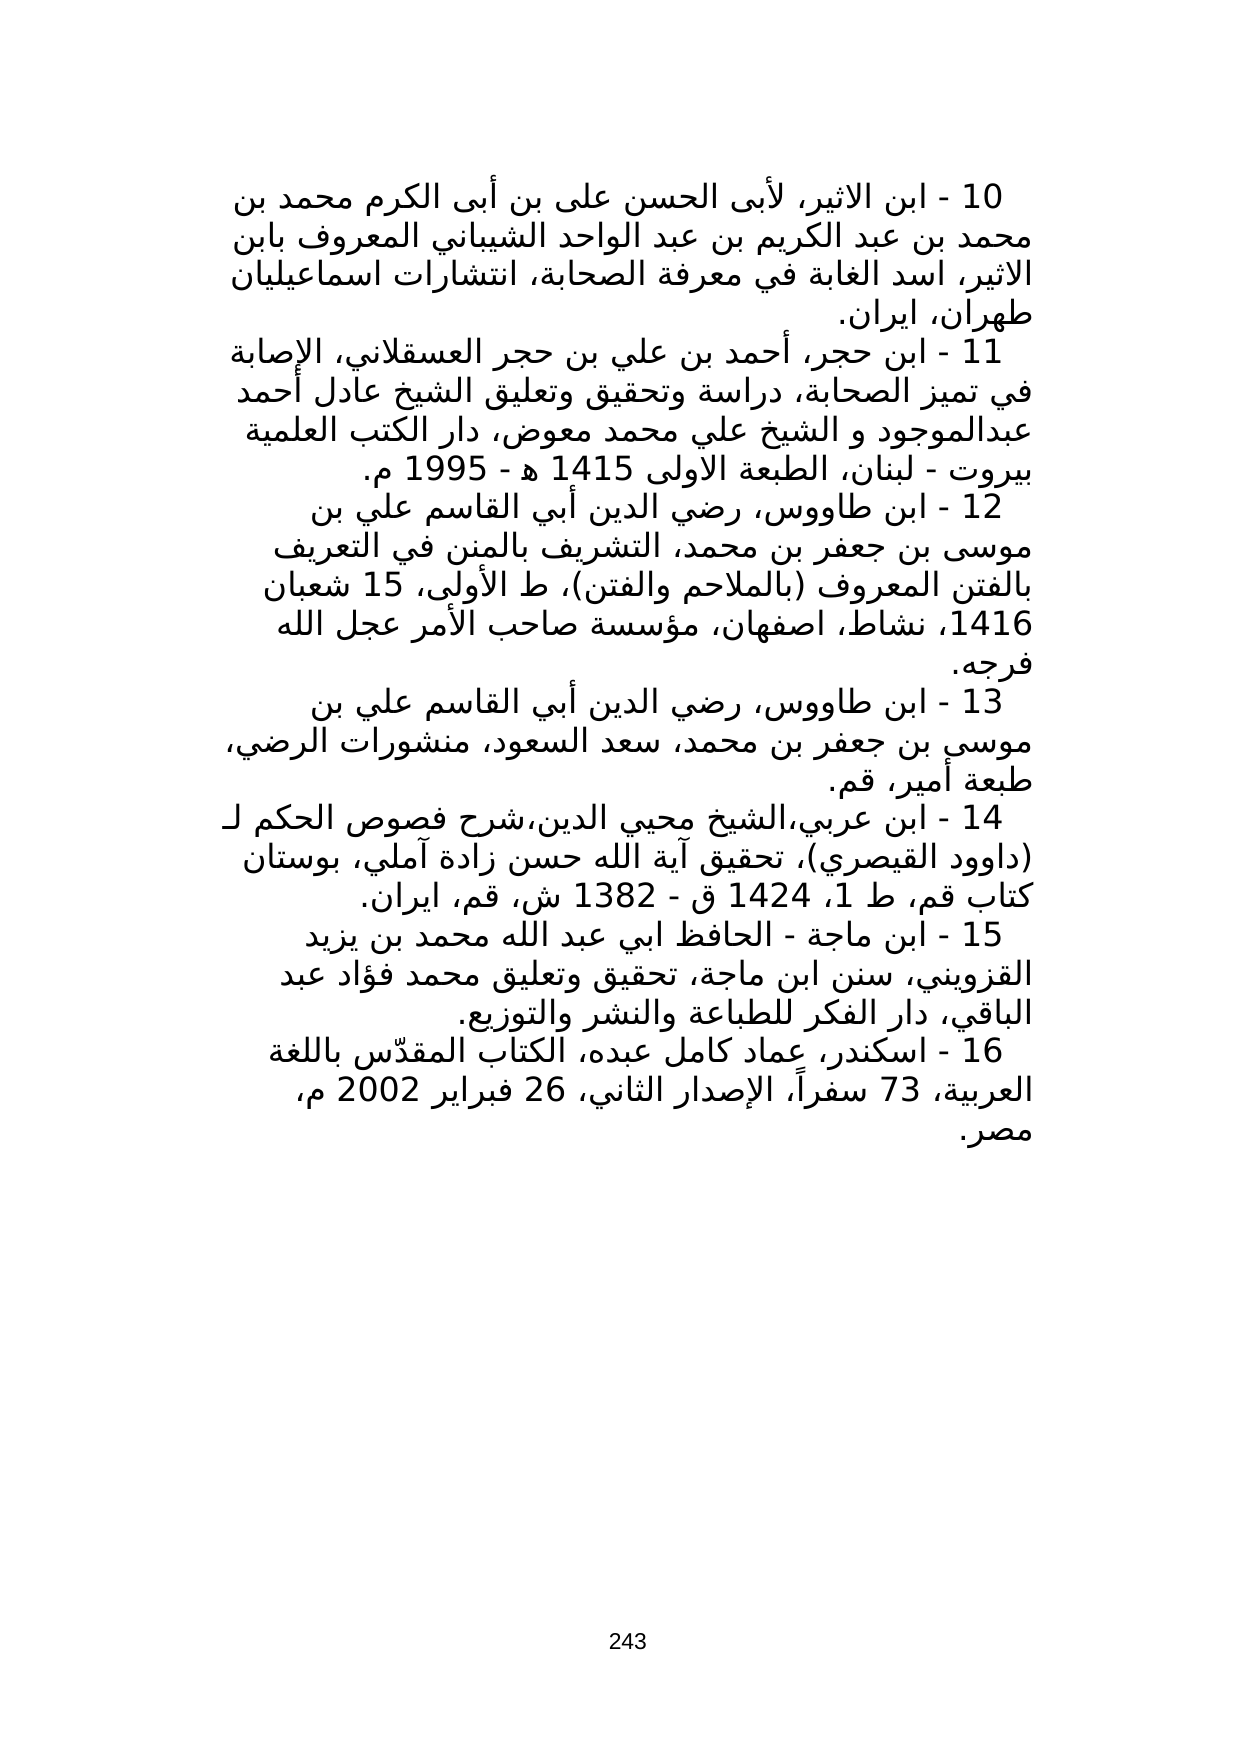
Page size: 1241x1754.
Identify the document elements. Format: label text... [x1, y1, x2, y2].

text 10 - ابن الاثير، لأبى الحسن على بن أبى الكرم محمد بن محمد بن عبد الكريم بن عبد الواحد الشيباني المعروف بابن الاثير، اسد الغابة في معرفة الصحابة، انتشارات اسماعيليان طهران، ايران. [222, 177, 1033, 333]
text 16 - اسكندر، عماد كامل عبده، الكتاب المقدّس باللغة العربية، 73 سفراً، الإصدار الثاني، 26 فبراير 2002 م، مصر. [222, 1032, 1033, 1148]
text 14 - ابن عربي،الشيخ محيي الدين،شرح فصوص الحكم لـ (داوود القيصري)، تحقيق آية الله حسن زادة آملي، بوستان كتاب قم، ط 1، 1424 ق - 1382 ش، قم، ايران. [222, 799, 1033, 915]
text 13 - ابن طاووس، رضي الدين أبي القاسم علي بن موسى بن جعفر بن محمد، سعد السعود، منشورات الرضي، طبعة أمير، قم. [222, 682, 1033, 799]
text 15 - ابن ماجة - الحافظ ابي عبد الله محمد بن يزيد القزويني، سنن ابن ماجة، تحقيق وتعليق محمد فؤاد عبد الباقي، دار الفكر للطباعة والنشر والتوزيع. [222, 915, 1033, 1032]
text 12 - ابن طاووس، رضي الدين أبي القاسم علي بن موسى بن جعفر بن محمد، التشريف بالمنن في التعريف بالفتن المعروف (بالملاحم والفتن)، ط الأولى، 15 شعبان 1416، نشاط، اصفهان، مؤسسة صاحب الأمر عجل الله فرجه. [222, 488, 1033, 682]
text 11 - ابن حجر، أحمد بن علي بن حجر العسقلاني، الإصابة في تميز الصحابة، دراسة وتحقيق وتعليق الشيخ عادل أحمد عبدالموجود و الشيخ علي محمد معوض، دار الكتب العلمية بيروت - لبنان، الطبعة الاولى 1415 ه‍ - 1995 م. [222, 333, 1033, 488]
